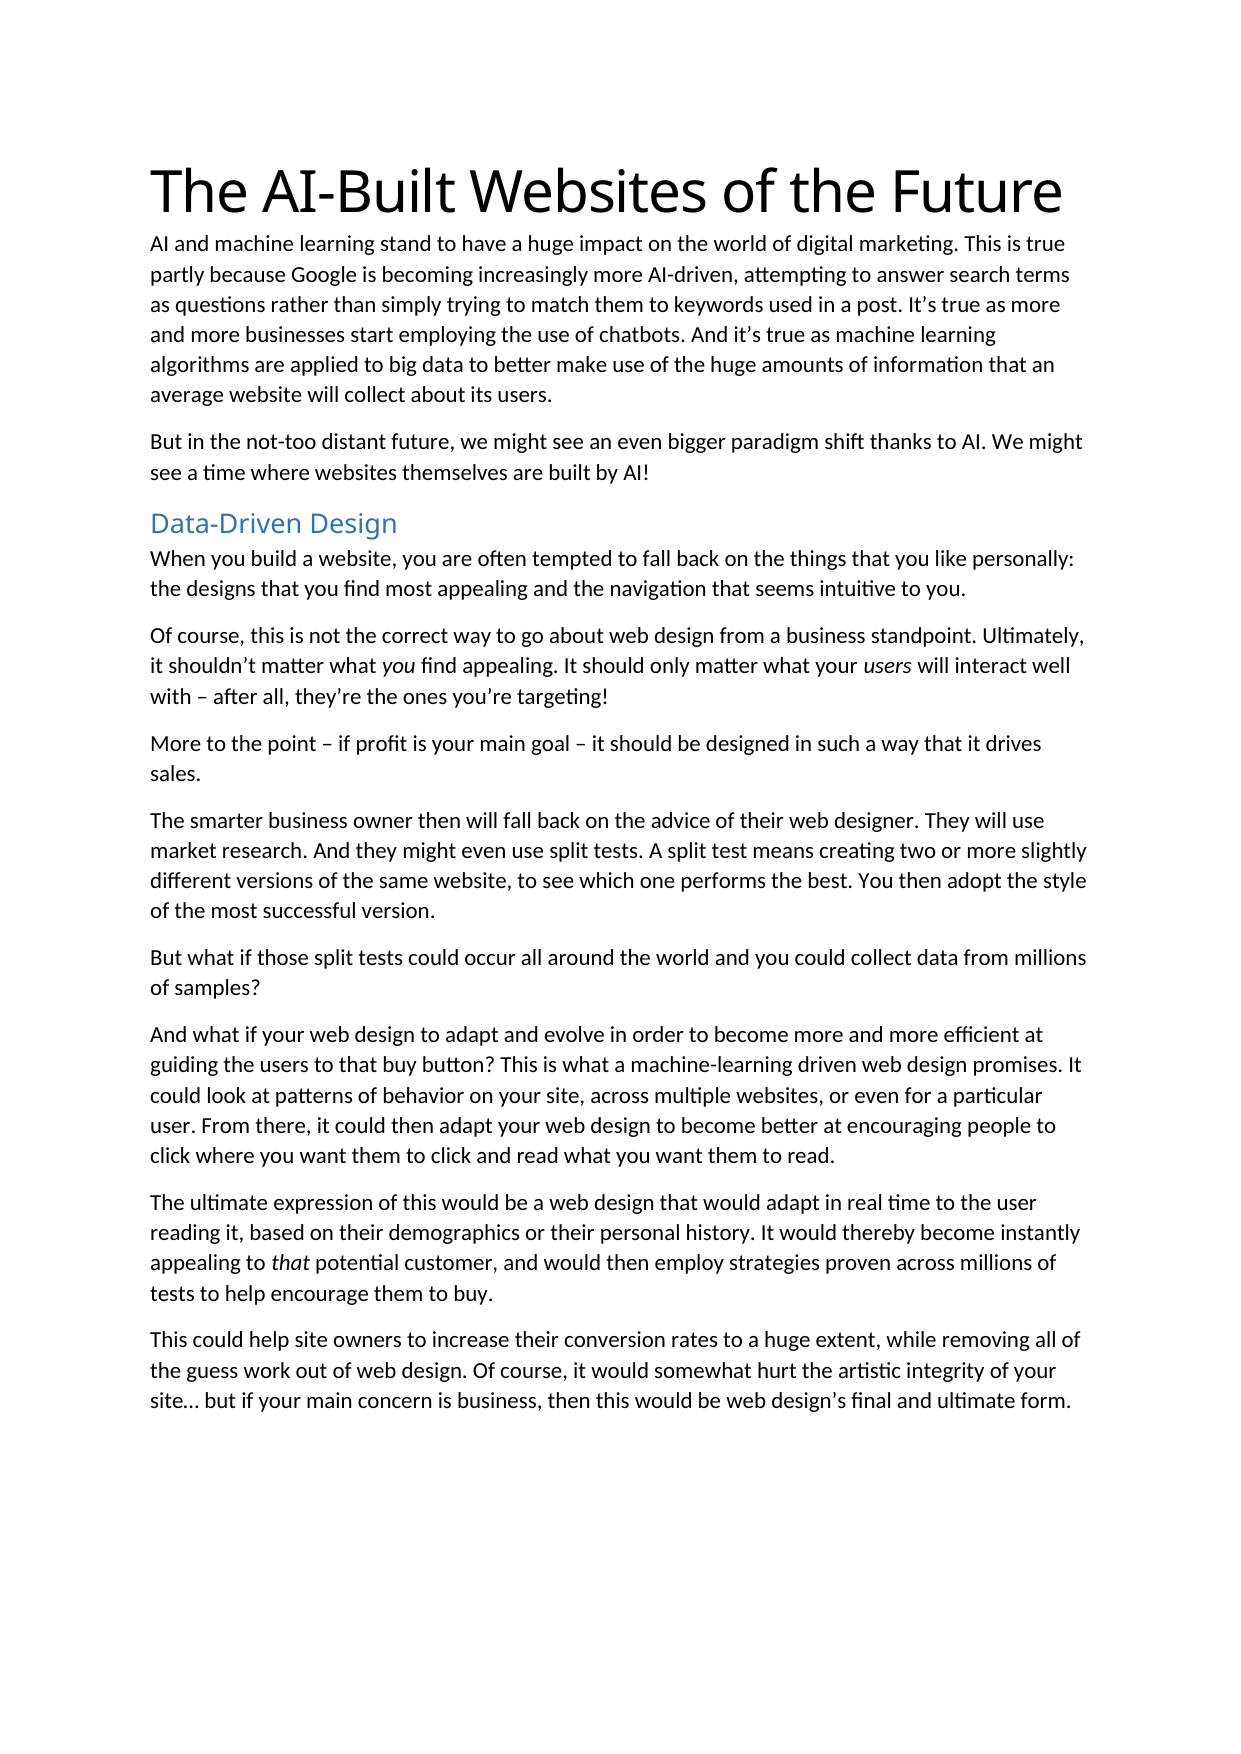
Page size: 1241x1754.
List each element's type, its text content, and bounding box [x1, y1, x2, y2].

text This could help site owners to increase their conversion rates to a huge extent, while removing all of the guess work out of web design. Of course, it would somewhat hurt the artistic integrity of your site… but if your main concern is business, then this would be web design’s final and ultimate form. [150, 1326, 1090, 1414]
text When you build a website, you are often tempted to fall back on the things that you like personally: the designs that you find most appealing and the navigation that seems intuitive to you. [150, 544, 1090, 602]
text But what if those split tests could occur all around the world and you could collect data from millions of samples? [150, 943, 1090, 1001]
text More to the point – if profit is your main goal – it should be designed in such a way that it drives sales. [150, 729, 1090, 787]
text AI and machine learning stand to have a huge impact on the world of digital marketing. This is true partly because Google is becoming increasingly more AI-driven, attempting to answer search terms as questions rather than simply trying to match them to keywords used in a post. It’s true as more and more businesses start employing the use of chatbots. And it’s true as machine learning algorithms are applied to big data to better make use of the huge amounts of information that an average website will collect about its users. [150, 229, 1090, 408]
text Of course, this is not the correct way to go about web design from a business standpoint. Ultimately, it shouldn’t matter what you find appealing. It should only matter what your users will interact well with – after all, they’re the ones you’re targeting! [150, 621, 1090, 710]
title The AI-Built Websites of the Future [150, 150, 1090, 229]
text And what if your web design to adapt and evolve in order to become more and more efficient at guiding the users to that buy button? This is what a machine-learning driven web design promises. It could look at patterns of behavior on your site, across multiple websites, or even for a particular user. From there, it could then adapt your web design to become better at encouraging people to click where you want them to click and read what you want them to read. [150, 1020, 1090, 1169]
text The smarter business owner then will fall back on the advice of their web designer. They will use market research. And they might even use split tests. A split test means creating two or more slightly different versions of the same website, to see which one performs the best. You then adopt the style of the most successful version. [150, 806, 1090, 924]
text But in the not-too distant future, we might see an even bigger paradigm shift thanks to AI. We might see a time where websites themselves are built by AI! [150, 427, 1090, 486]
subtitle Data-Driven Design [150, 504, 1090, 541]
text The ultimate expression of this would be a web design that would adapt in real time to the user reading it, based on their demographics or their personal history. It would thereby become instantly appealing to that potential customer, and would then employ strategies proven across millions of tests to help encourage them to buy. [150, 1188, 1090, 1307]
